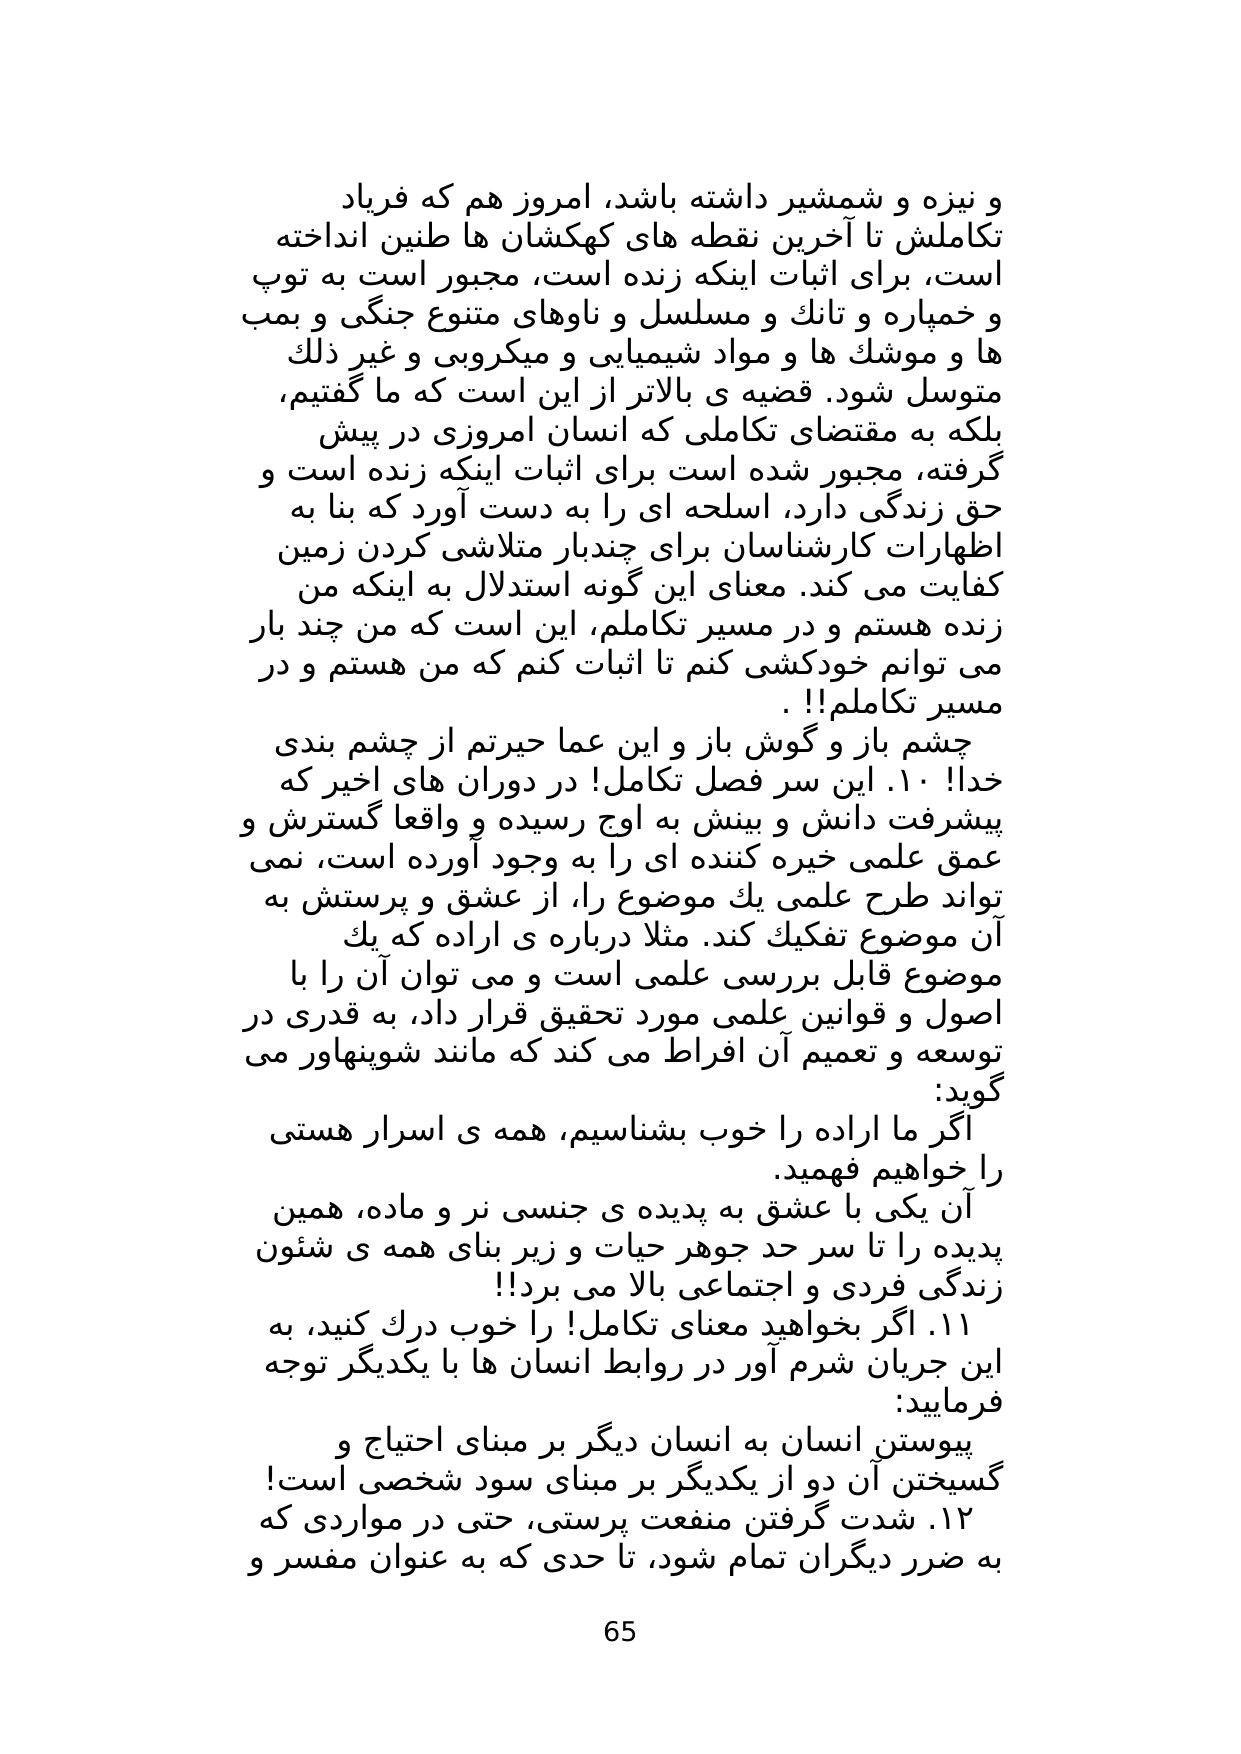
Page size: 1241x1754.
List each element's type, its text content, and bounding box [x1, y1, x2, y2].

text چشم باز و گوش باز و اين عما حيرتم از چشم بندى خدا! ١٠. اين سر فصل تكامل! در دوران هاى اخير كه پيشرفت دانش و بينش به اوج رسيده و واقعا گسترش و عمق علمى خيره كننده اى را به وجود آورده است، نمى تواند طرح علمى يك موضوع را، از عشق و پرستش به آن موضوع تفكيك كند. مثلا درباره ى اراده كه يك موضوع قابل بررسى علمى است و مى توان آن را با اصول و قوانين علمى مورد تحقيق قرار داد، به قدرى در توسعه و تعميم آن افراط مى كند كه مانند شوپنهاور مى گويد: [236, 721, 1004, 1110]
text آن يكى با عشق به پديده ى جنسى نر و ماده، همين پديده را تا سر حد جوهر حيات و زير بناى همه ى شئون زندگى فردى و اجتماعى بالا مى برد!! [236, 1187, 1004, 1304]
text ١١. اگر بخواهيد معناى تكامل! را خوب درك كنيد، به اين جريان شرم آور در روابط انسان ها با يكديگر توجه فرماييد: [236, 1304, 1004, 1421]
text پيوستن انسان به انسان ديگر بر مبناى احتياج و گسيختن آن دو از يكديگر بر مبناى سود شخصى است! [236, 1421, 1004, 1498]
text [236, 1498, 1004, 1576]
text اگر ما اراده را خوب بشناسيم، همه ى اسرار هستى را خواهيم فهميد. [236, 1110, 1004, 1187]
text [236, 177, 1004, 721]
